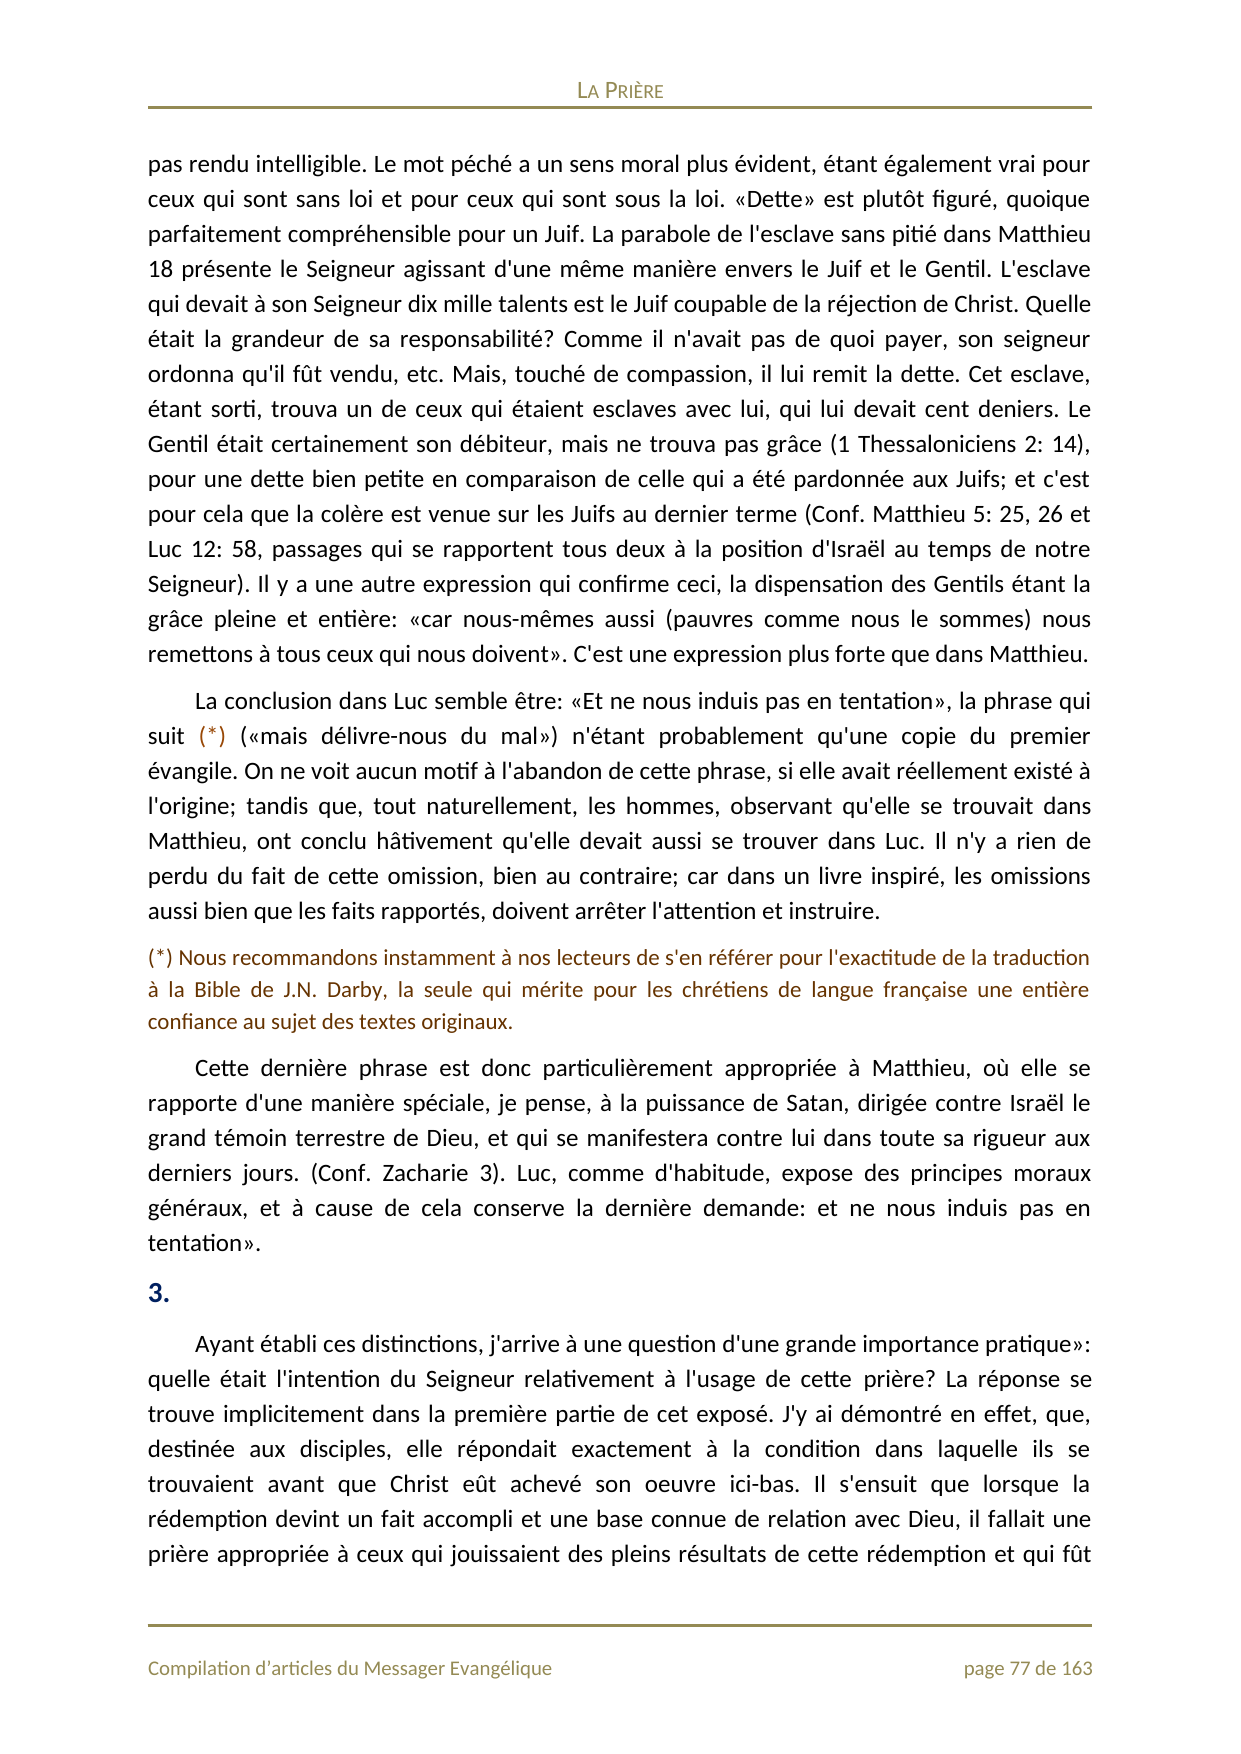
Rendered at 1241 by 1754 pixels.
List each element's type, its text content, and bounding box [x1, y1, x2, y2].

text La conclusion dans Luc semble être: «Et ne nous induis pas en tentation», la phrase qui suit (*) («mais délivre-nous du mal») n'étant probablement qu'une copie du premier évangile. On ne voit aucun motif à l'abandon de cette phrase, si elle avait réellement existé à l'origine; tandis que, tout naturellement, les hommes, observant qu'elle se trouvait dans Matthieu, ont conclu hâtivement qu'elle devait aussi se trouver dans Luc. Il n'y a rien de perdu du fait de cette omission, bien au contraire; car dans un livre inspiré, les omissions aussi bien que les faits rapportés, doivent arrêter l'attention et instruire. [148, 685, 1092, 926]
text (*) Nous recommandons instamment à nos lecteurs de s'en référer pour l'exactitude de la traduction à la Bible de J.N. Darby, la seule qui mérite pour les chrétiens de langue française une entière confiance au sujet des textes originaux. [148, 943, 1092, 1035]
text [148, 148, 1092, 668]
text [148, 1328, 1092, 1568]
subtitle 3. [148, 1274, 1092, 1310]
text Cette dernière phrase est donc particulièrement appropriée à Matthieu, où elle se rapporte d'une manière spéciale, je pense, à la puissance de Satan, dirigée contre Israël le grand témoin terrestre de Dieu, et qui se manifestera contre lui dans toute sa rigueur aux derniers jours. (Conf. Zacharie 3). Luc, comme d'habitude, expose des principes moraux généraux, et à cause de cela conserve la dernière demande: et ne nous induis pas en tentation». [148, 1052, 1092, 1257]
